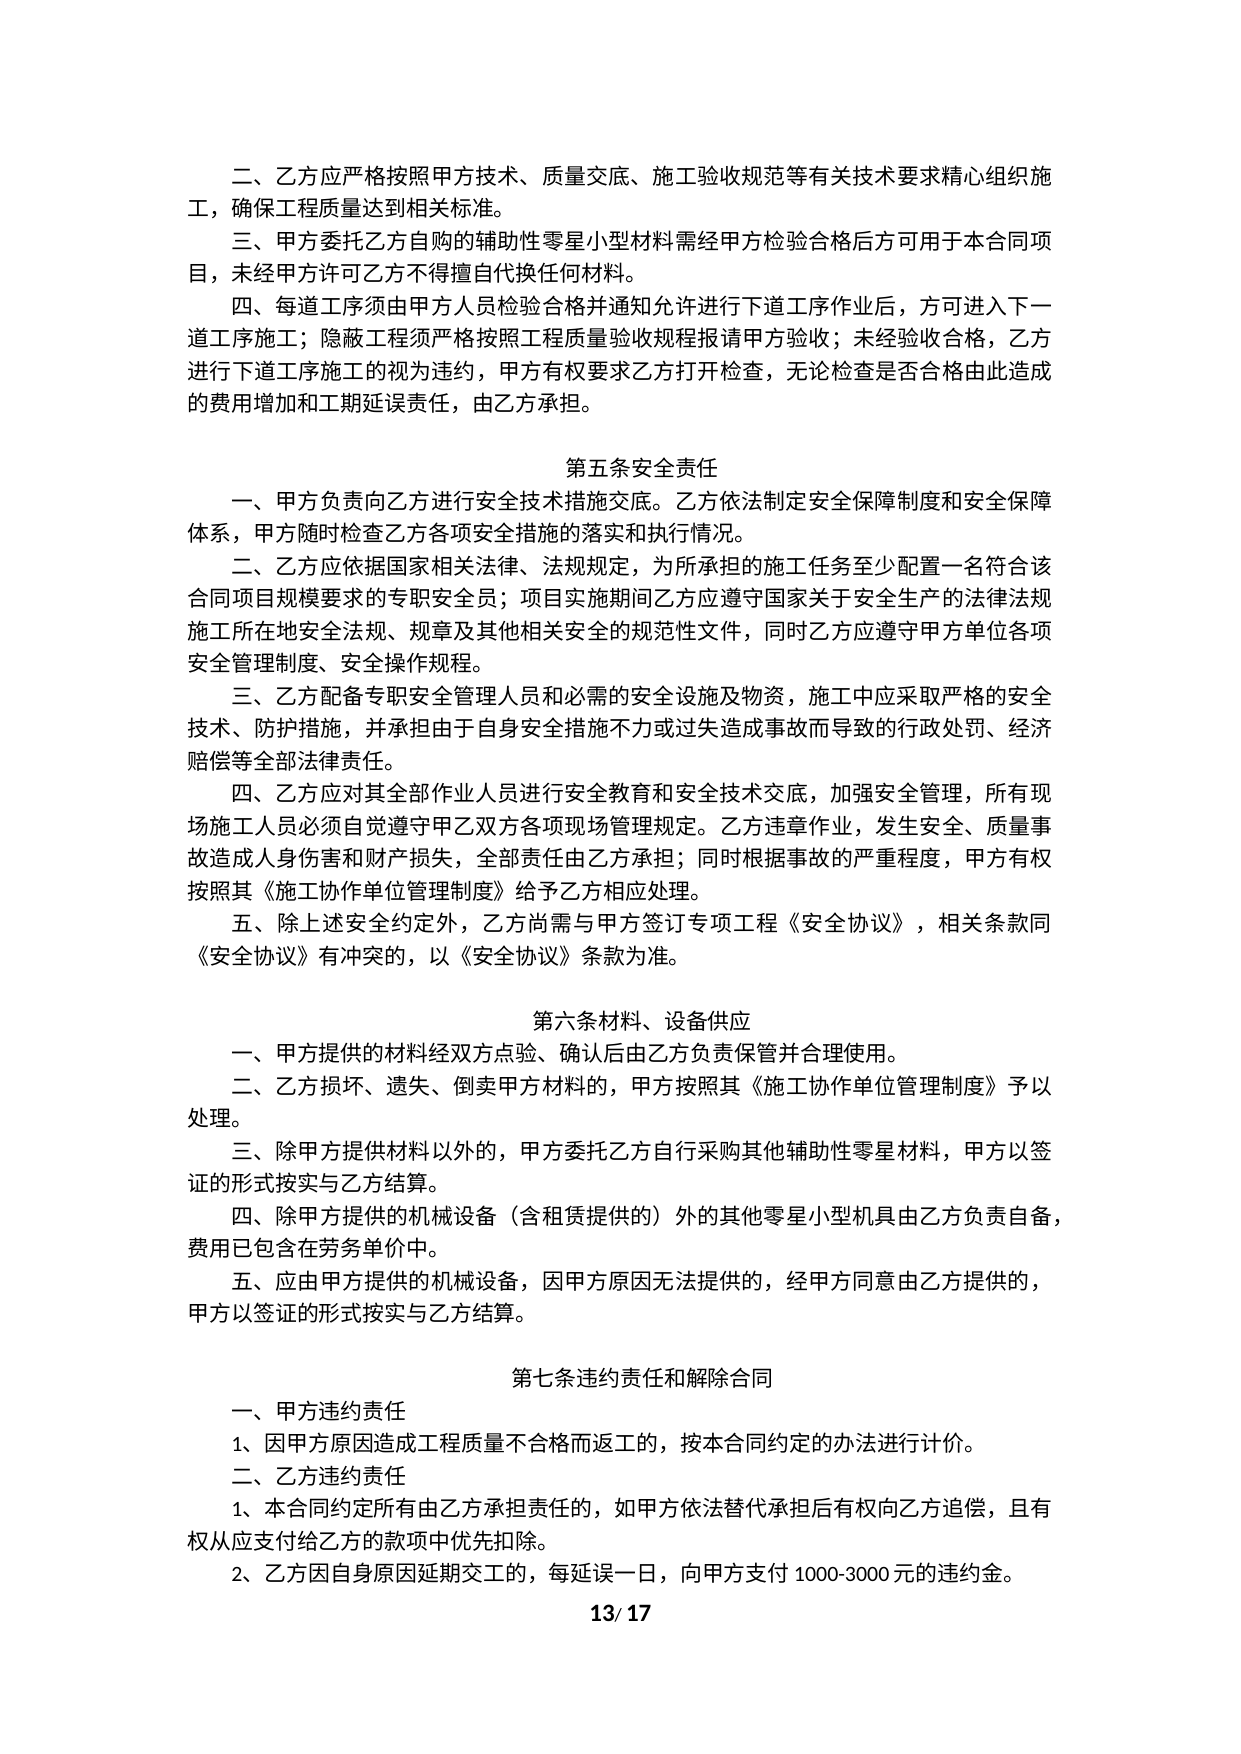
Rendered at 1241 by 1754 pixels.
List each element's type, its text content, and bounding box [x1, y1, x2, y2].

text 四、乙方应对其全部作业人员进行安全教育和安全技术交底，加强安全管理，所有现场施工人员必须自觉遵守甲乙双方各项现场管理规定。乙方违章作业，发生安全、质量事故造成人身伤害和财产损失，全部责任由乙方承担；同时根据事故的严重程度，甲方有权按照其《施工协作单位管理制度》给予乙方相应处理。 [187, 776, 1053, 906]
text 三、乙方配备专职安全管理人员和必需的安全设施及物资，施工中应采取严格的安全技术、防护措施，并承担由于自身安全措施不力或过失造成事故而导致的行政处罚、经济赔偿等全部法律责任。 [187, 678, 1053, 776]
text 一、甲方提供的材料经双方点验、确认后由乙方负责保管并合理使用。 [187, 1036, 1053, 1068]
text 2、乙方因自身原因延期交工的，每延误一日，向甲方支付1000-3000元的违约金。 [187, 1556, 1053, 1588]
text 一、甲方违约责任 [187, 1393, 1053, 1426]
text 1、因甲方原因造成工程质量不合格而返工的，按本合同约定的办法进行计价。 [187, 1426, 1053, 1458]
text 五、应由甲方提供的机械设备，因甲方原因无法提供的，经甲方同意由乙方提供的，甲方以签证的形式按实与乙方结算。 [187, 1263, 1053, 1328]
text 五、除上述安全约定外，乙方尚需与甲方签订专项工程《安全协议》，相关条款同《安全协议》有冲突的，以《安全协议》条款为准。 [187, 906, 1053, 971]
text 三、甲方委托乙方自购的辅助性零星小型材料需经甲方检验合格后方可用于本合同项目，未经甲方许可乙方不得擅自代换任何材料。 [187, 223, 1053, 288]
text 第五条安全责任 [187, 451, 1053, 483]
text 1、本合同约定所有由乙方承担责任的，如甲方依法替代承担后有权向乙方追偿，且有权从应支付给乙方的款项中优先扣除。 [187, 1491, 1053, 1556]
text 第六条材料、设备供应 [187, 1003, 1053, 1036]
text 二、乙方应依据国家相关法律、法规规定，为所承担的施工任务至少配置一名符合该合同项目规模要求的专职安全员；项目实施期间乙方应遵守国家关于安全生产的法律法规、施工所在地安全法规、规章及其他相关安全的规范性文件，同时乙方应遵守甲方单位各项安全管理制度、安全操作规程。 [187, 548, 1053, 678]
text 四、除甲方提供的机械设备（含租赁提供的）外的其他零星小型机具由乙方负责自备，费用已包含在劳务单价中。 [187, 1198, 1053, 1263]
text 第七条违约责任和解除合同 [187, 1361, 1053, 1393]
text 二、乙方损坏、遗失、倒卖甲方材料的，甲方按照其《施工协作单位管理制度》予以处理。 [187, 1068, 1053, 1133]
text 四、每道工序须由甲方人员检验合格并通知允许进行下道工序作业后，方可进入下一道工序施工；隐蔽工程须严格按照工程质量验收规程报请甲方验收；未经验收合格，乙方进行下道工序施工的视为违约，甲方有权要求乙方打开检查，无论检查是否合格由此造成的费用增加和工期延误责任，由乙方承担。 [187, 288, 1053, 418]
text 一、甲方负责向乙方进行安全技术措施交底。乙方依法制定安全保障制度和安全保障体系，甲方随时检查乙方各项安全措施的落实和执行情况。 [187, 483, 1053, 548]
text 二、乙方违约责任 [187, 1458, 1053, 1491]
text 二、乙方应严格按照甲方技术、质量交底、施工验收规范等有关技术要求精心组织施工，确保工程质量达到相关标准。 [187, 158, 1053, 223]
text 三、除甲方提供材料以外的，甲方委托乙方自行采购其他辅助性零星材料，甲方以签证的形式按实与乙方结算。 [187, 1133, 1053, 1198]
